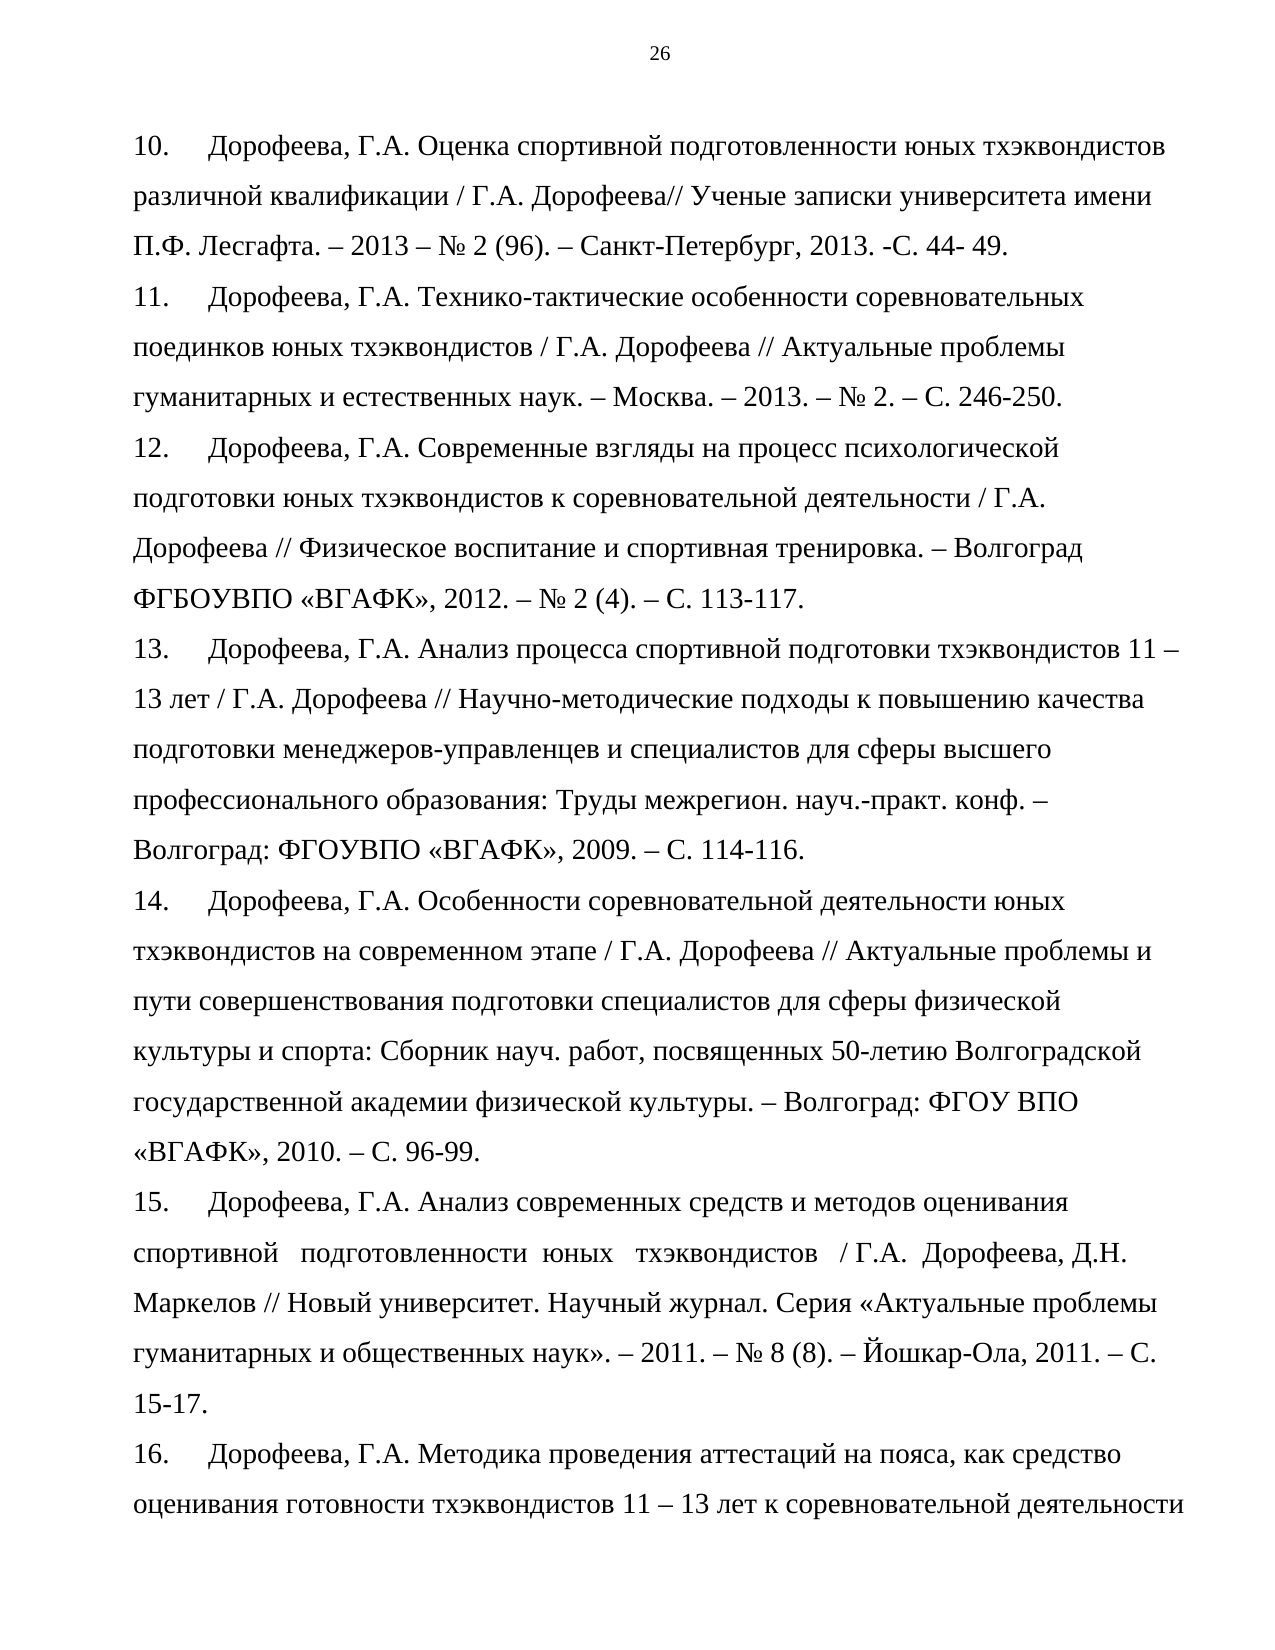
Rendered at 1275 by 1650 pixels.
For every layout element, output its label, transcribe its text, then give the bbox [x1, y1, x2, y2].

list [133, 1436, 1186, 1520]
list Дорофеева, Г.А. Технико-тактические особенности соревновательных поединков юных тхэквондистов / Г.А. Дорофеева // Актуальные проблемы гуманитарных и естественных наук. – Москва. – 2013. – № 2. – С. 246-250. [133, 279, 1186, 413]
list Дорофеева, Г.А. Оценка спортивной подготовленности юных тхэквондистов различной квалификации / Г.А. Дорофеева// Ученые записки университета имени П.Ф. Лесгафта. – 2013 – № 2 (96). – Санкт-Петербург, 2013. -С. 44- 49. [133, 128, 1186, 262]
list Дорофеева, Г.А. Анализ современных средств и методов оценивания спортивной подготовленности юных тхэквондистов / Г.А. Дорофеева, Д.Н. Маркелов // Новый университет. Научный журнал. Серия «Актуальные проблемы гуманитарных и общественных наук». – 2011. – № 8 (8). – Йошкар-Ола, 2011. – С. 15-17. [133, 1184, 1186, 1419]
list Дорофеева, Г.А. Анализ процесса спортивной подготовки тхэквондистов 11 – 13 лет / Г.А. Дорофеева // Научно-методические подходы к повышению качества подготовки менеджеров-управленцев и специалистов для сферы высшего профессионального образования: Труды межрегион. науч.-практ. конф. – Волгоград: ФГОУВПО «ВГАФК», 2009. – С. 114-116. [133, 631, 1186, 866]
list Дорофеева, Г.А. Современные взгляды на процесс психологической подготовки юных тхэквондистов к соревновательной деятельности / Г.А. Дорофеева // Физическое воспитание и спортивная тренировка. – Волгоград ФГБОУВПО «ВГАФК», 2012. – № 2 (4). – С. 113-117. [133, 430, 1186, 614]
list Дорофеева, Г.А. Особенности соревновательной деятельности юных тхэквондистов на современном этапе / Г.А. Дорофеева // Актуальные проблемы и пути совершенствования подготовки специалистов для сферы физической культуры и спорта: Сборник науч. работ, посвященных 50-летию Волгоградской государственной академии физической культуры. – Волгоград: ФГОУ ВПО «ВГАФК», 2010. – С. 96-99. [133, 883, 1186, 1168]
